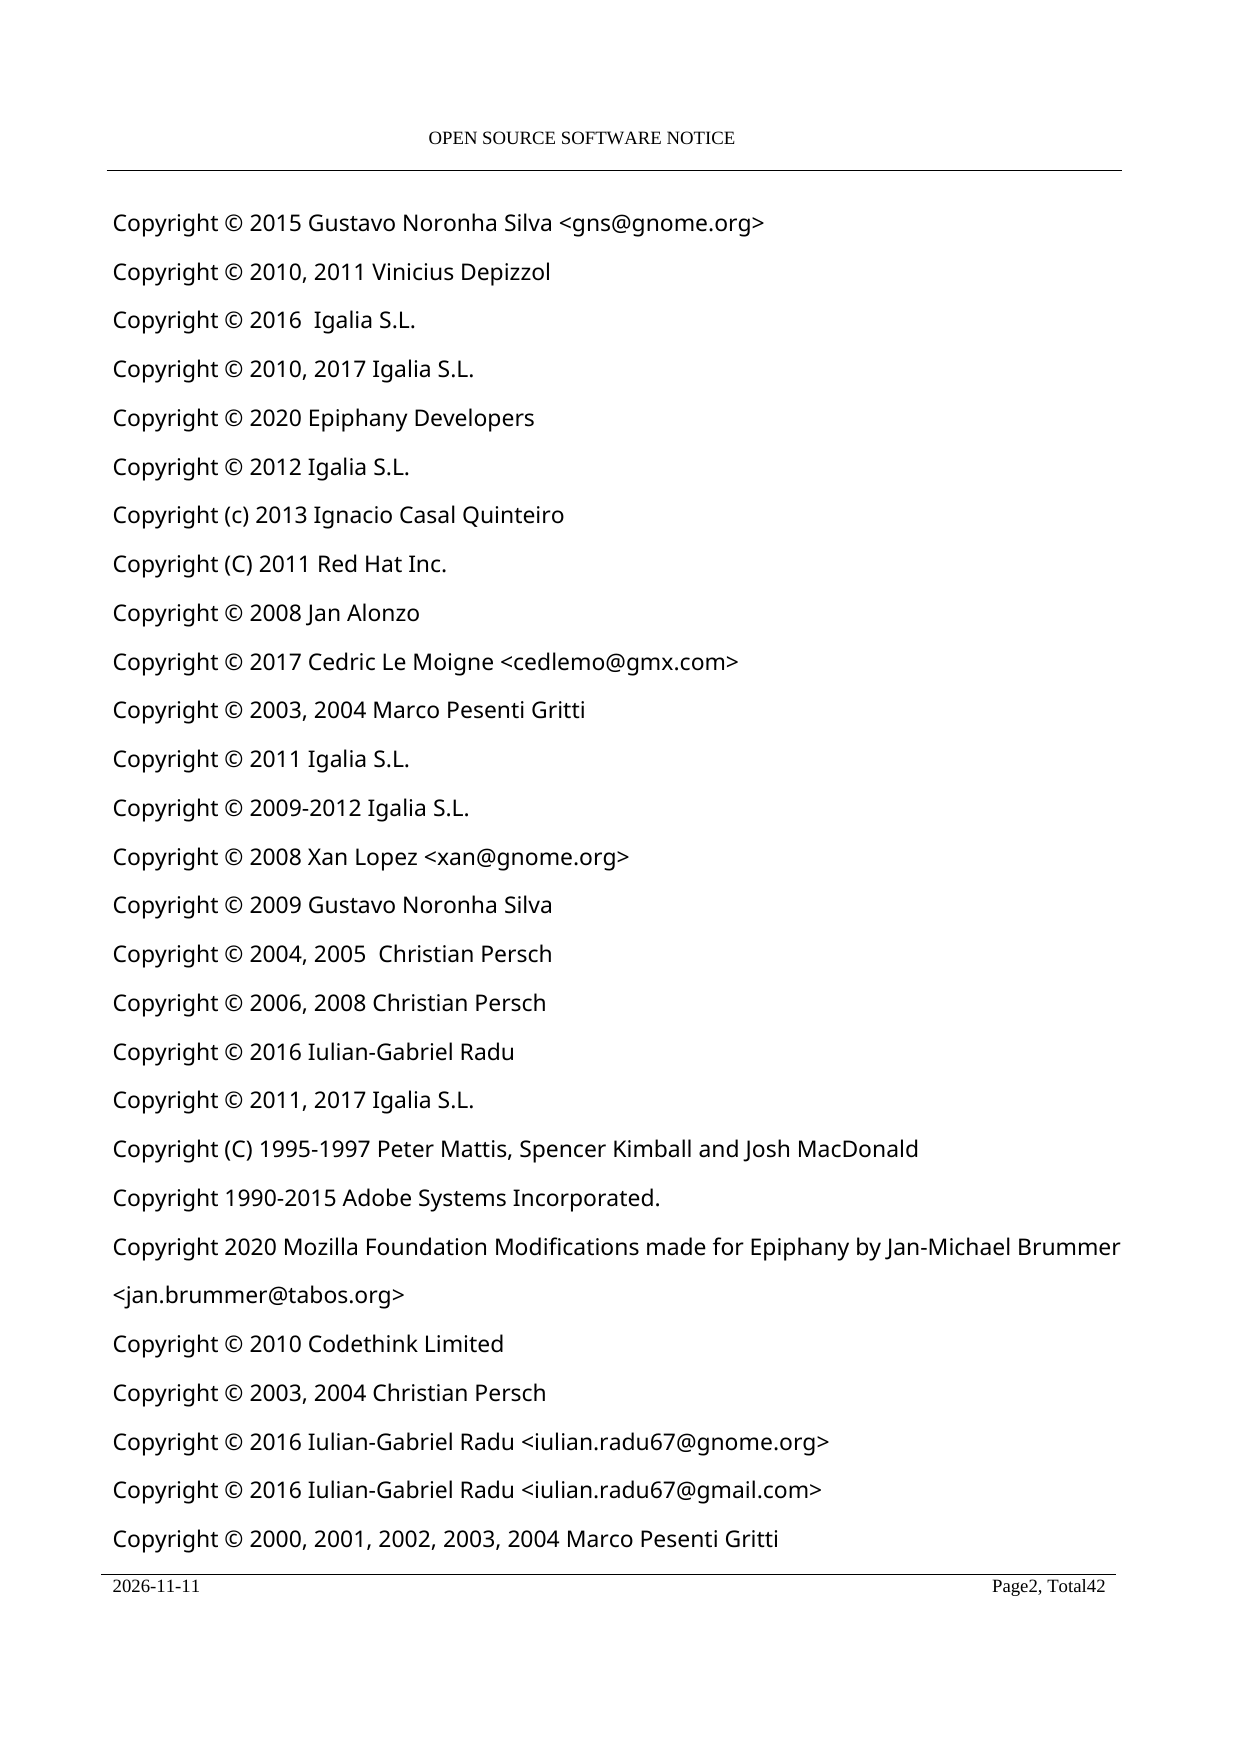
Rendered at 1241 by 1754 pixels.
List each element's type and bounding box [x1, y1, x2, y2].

text [112, 206, 1128, 1555]
